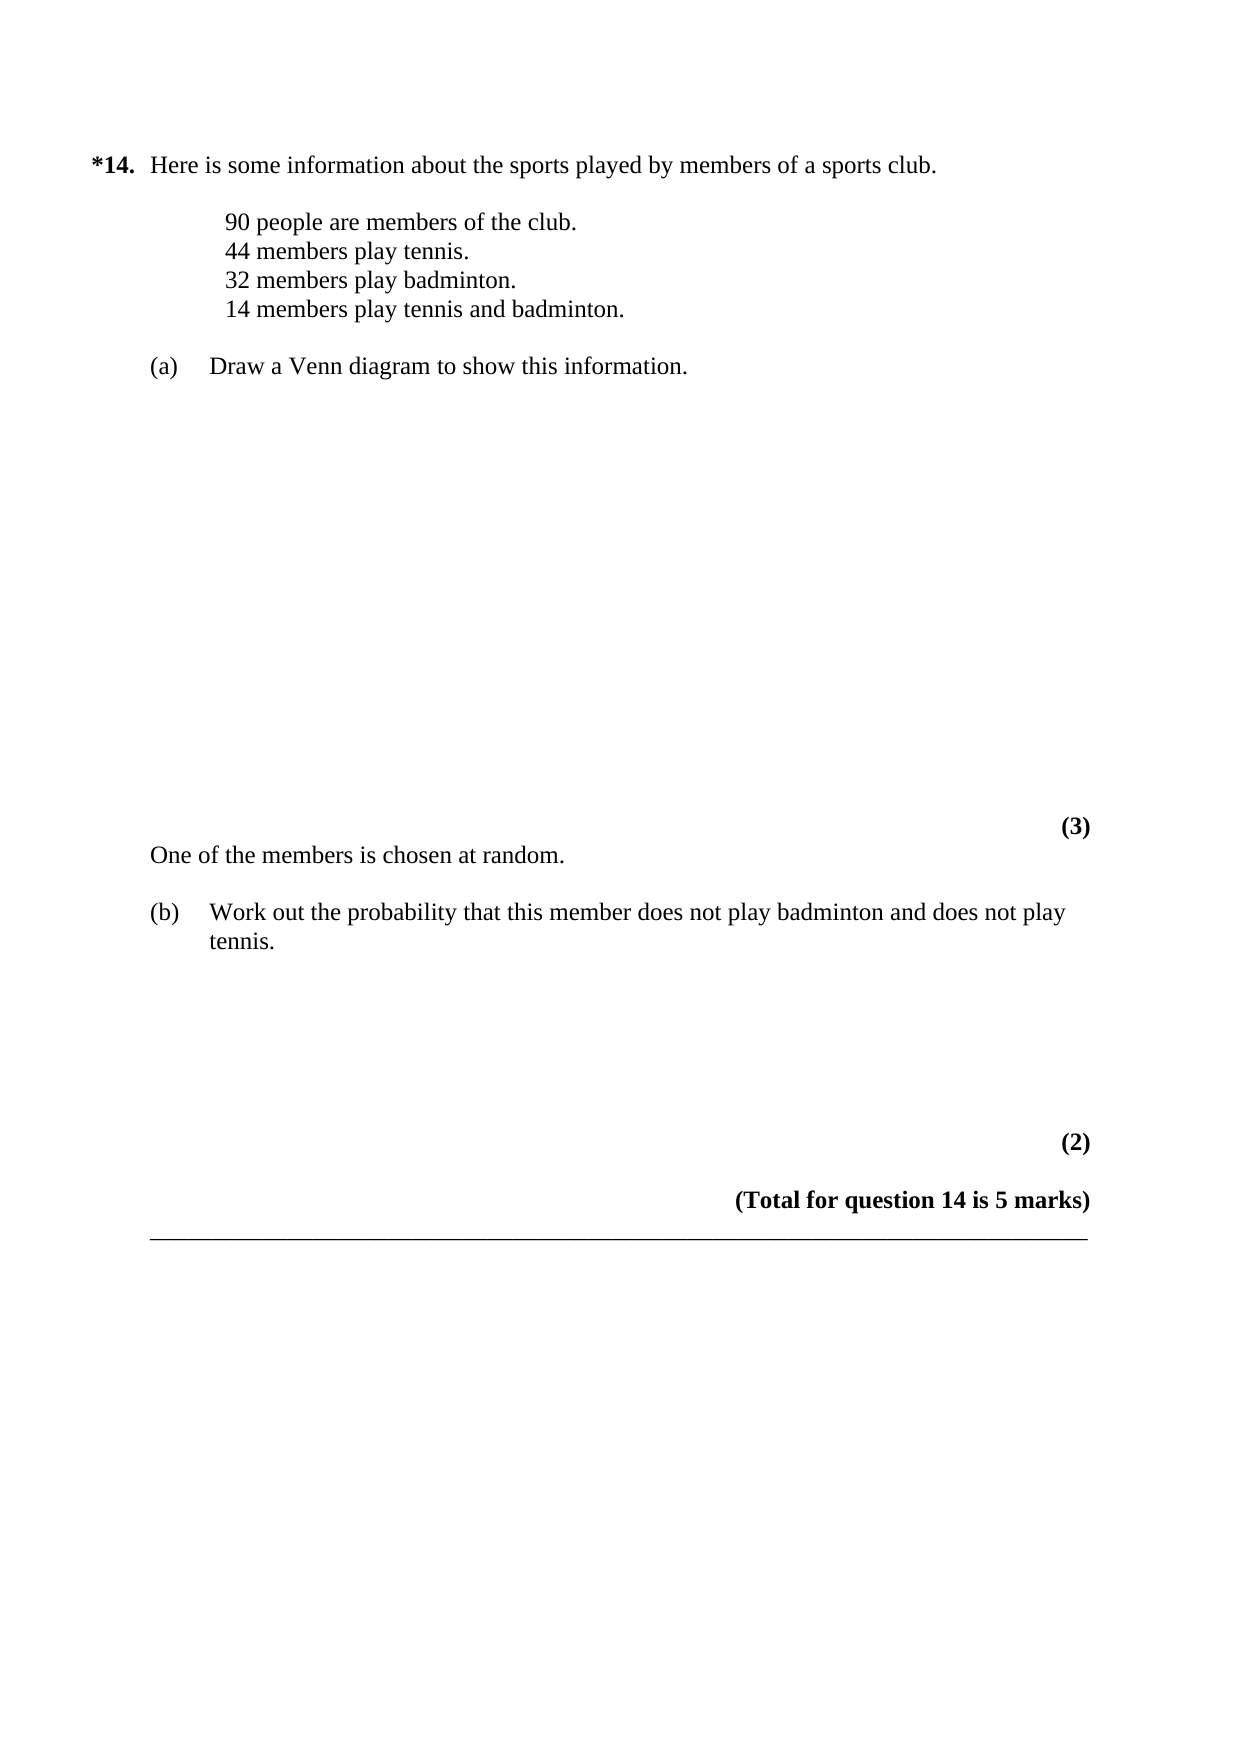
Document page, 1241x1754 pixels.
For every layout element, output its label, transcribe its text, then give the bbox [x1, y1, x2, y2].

text 44 members play tennis. [150, 236, 1184, 265]
list Draw a Venn diagram to show this information. [150, 351, 1090, 380]
text (2) [150, 1127, 1090, 1156]
text ___________________________________________________________________________ [150, 1214, 1090, 1242]
text (3) [150, 811, 1090, 840]
text One of the members is chosen at random. [150, 840, 1090, 869]
text 32 members play badminton. [150, 265, 1090, 294]
text (Total for question 14 is 5 marks) [150, 1185, 1090, 1214]
text 14 members play tennis and badminton. [150, 294, 1090, 322]
list Work out the probability that this member does not play badminton and does not play tennis. [150, 897, 1090, 955]
text 90 people are members of the club. [150, 207, 1090, 236]
text *14. Here is some information about the sports played by members of a sports club. [91, 150, 1090, 179]
